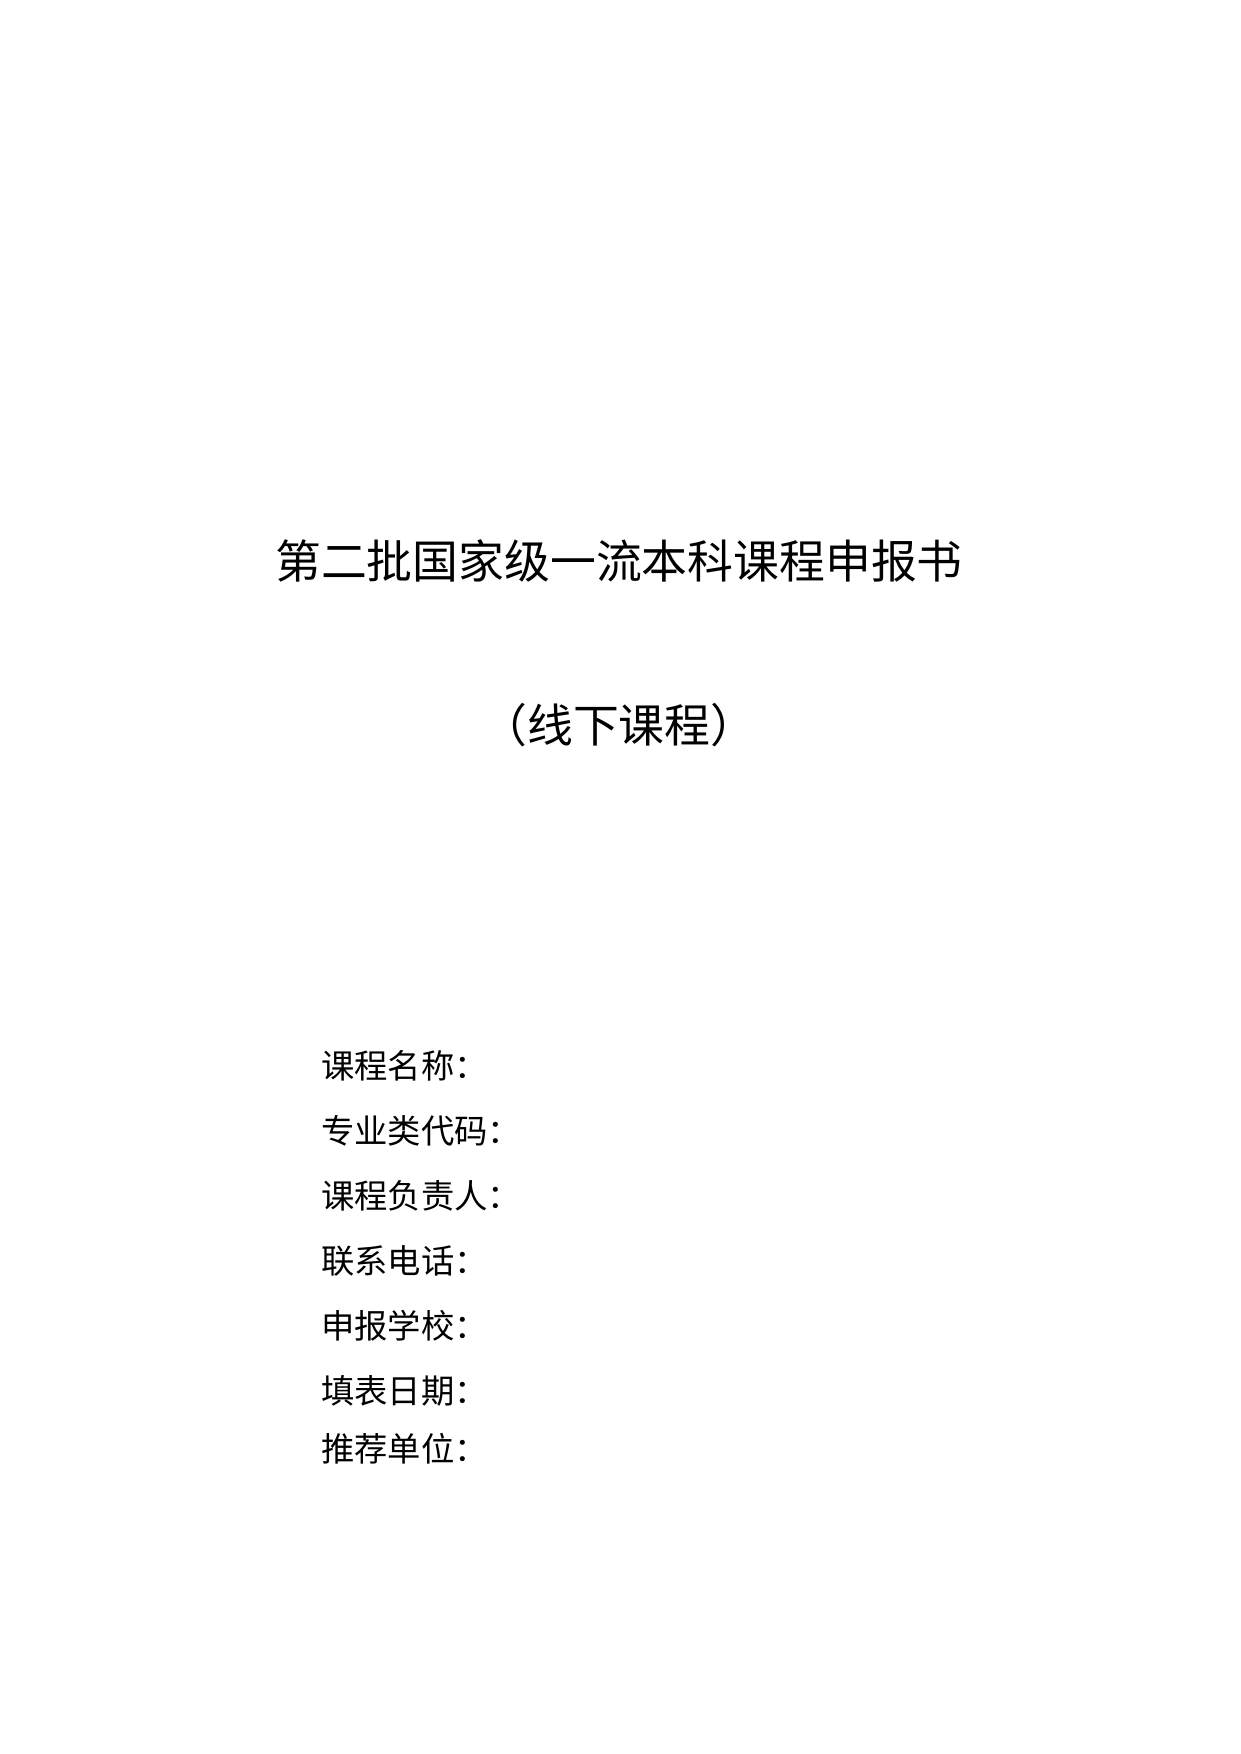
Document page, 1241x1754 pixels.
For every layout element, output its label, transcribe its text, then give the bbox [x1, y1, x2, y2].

text 第二批国家级一流本科课程申报书 [187, 510, 1050, 608]
text 填表日期： [187, 1356, 1053, 1415]
text 联系电话： [187, 1226, 1050, 1291]
text 推荐单位： [187, 1415, 1053, 1473]
text 申报学校： [187, 1291, 1050, 1356]
text 课程负责人： [187, 1161, 1050, 1226]
text （线下课程） [187, 674, 1050, 771]
text 课程名称： [187, 1031, 1050, 1096]
text 专业类代码： [187, 1096, 1050, 1161]
